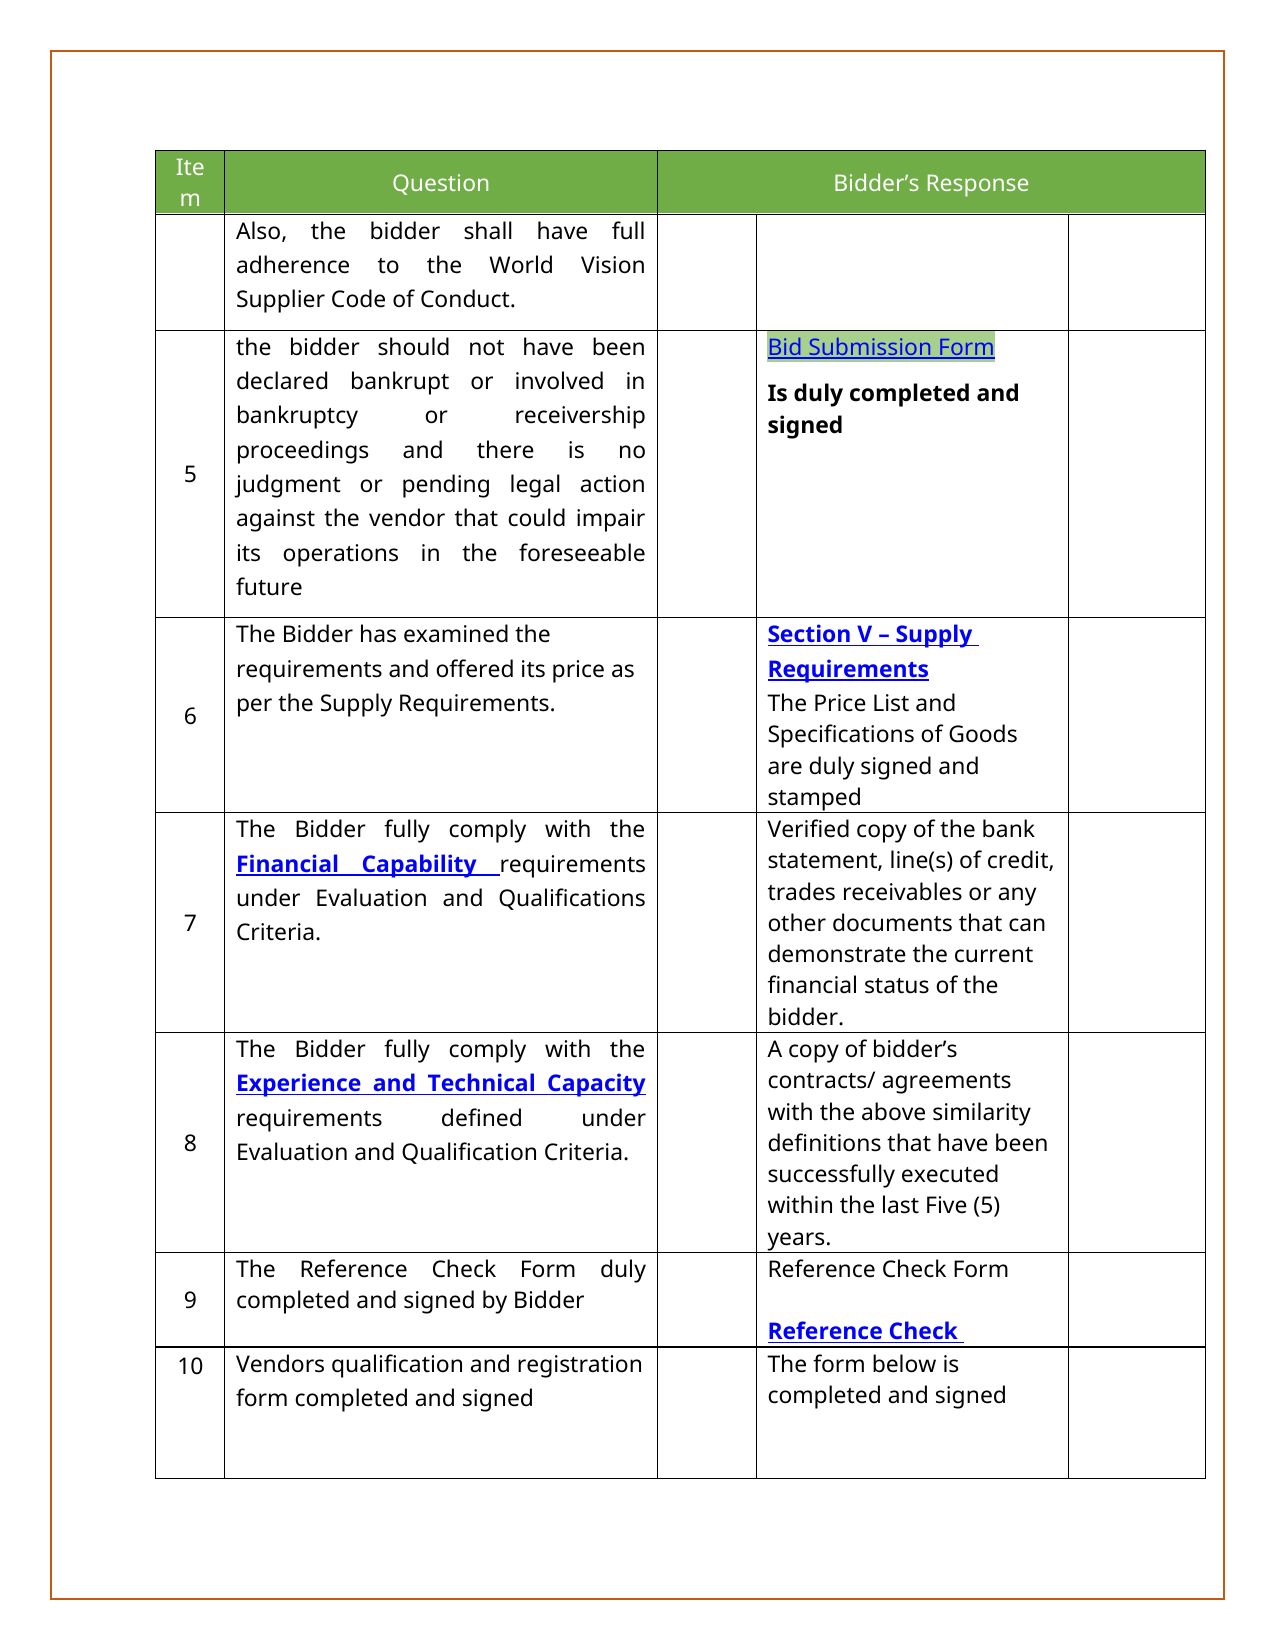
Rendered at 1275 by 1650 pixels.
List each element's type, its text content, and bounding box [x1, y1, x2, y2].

table_cell [1069, 331, 1205, 617]
table_cell [1069, 618, 1205, 812]
table_cell [658, 1253, 756, 1346]
table_cell The Bidder fully comply with the Experience and Technical Capacity requirements defined under Evaluation and Qualification Criteria. [225, 1033, 657, 1252]
table_header Bidder’s Response [658, 151, 1205, 213]
table_cell [1069, 215, 1205, 329]
table_cell [1069, 1033, 1205, 1252]
table_cell [1069, 1253, 1205, 1346]
table_cell [1069, 1348, 1205, 1478]
table_header Question [225, 151, 657, 213]
table_cell Section V – Supply Requirements The Price List and Specifications of Goods are duly signed and stamped [757, 618, 1068, 812]
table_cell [757, 215, 1068, 329]
table_cell [658, 813, 756, 1032]
table_cell [658, 1033, 756, 1252]
table_cell the bidder should not have been declared bankrupt or involved in bankruptcy or receivership proceedings and there is no judgment or pending legal action against the vendor that could impair its operations in the foreseeable future [225, 331, 657, 617]
table_cell 7 [156, 813, 224, 1032]
table_cell The Bidder fully comply with the Financial Capability requirements under Evaluation and Qualifications Criteria. [225, 813, 657, 1032]
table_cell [225, 215, 657, 329]
table_cell Bid Submission Form Is duly completed and signed [757, 331, 1068, 617]
table_cell Verified copy of the bank statement, line(s) of credit, trades receivables or any other documents that can demonstrate the current financial status of the bidder. [757, 813, 1068, 1032]
table_cell 4 [156, 215, 224, 329]
table_cell The form below is completed and signed [757, 1348, 1068, 1478]
table_cell 9 [156, 1253, 224, 1346]
table_cell 10 [156, 1348, 224, 1478]
table_cell Reference Check Form Reference Check [757, 1253, 1068, 1346]
table_cell 8 [156, 1033, 224, 1252]
table_cell [658, 331, 756, 617]
table_cell 5 [156, 331, 224, 617]
table_header Item [156, 151, 224, 213]
table_cell [1069, 813, 1205, 1032]
table_cell 6 [156, 618, 224, 812]
table_cell [658, 618, 756, 812]
table_cell A copy of bidder’s contracts/ agreements with the above similarity definitions that have been successfully executed within the last Five (5) years. [757, 1033, 1068, 1252]
table_cell The Reference Check Form duly completed and signed by Bidder [225, 1253, 657, 1346]
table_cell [225, 1348, 657, 1478]
table_cell [658, 215, 756, 329]
table_cell The Bidder has examined the requirements and offered its price as per the Supply Requirements. [225, 618, 657, 812]
table_cell [658, 1348, 756, 1478]
